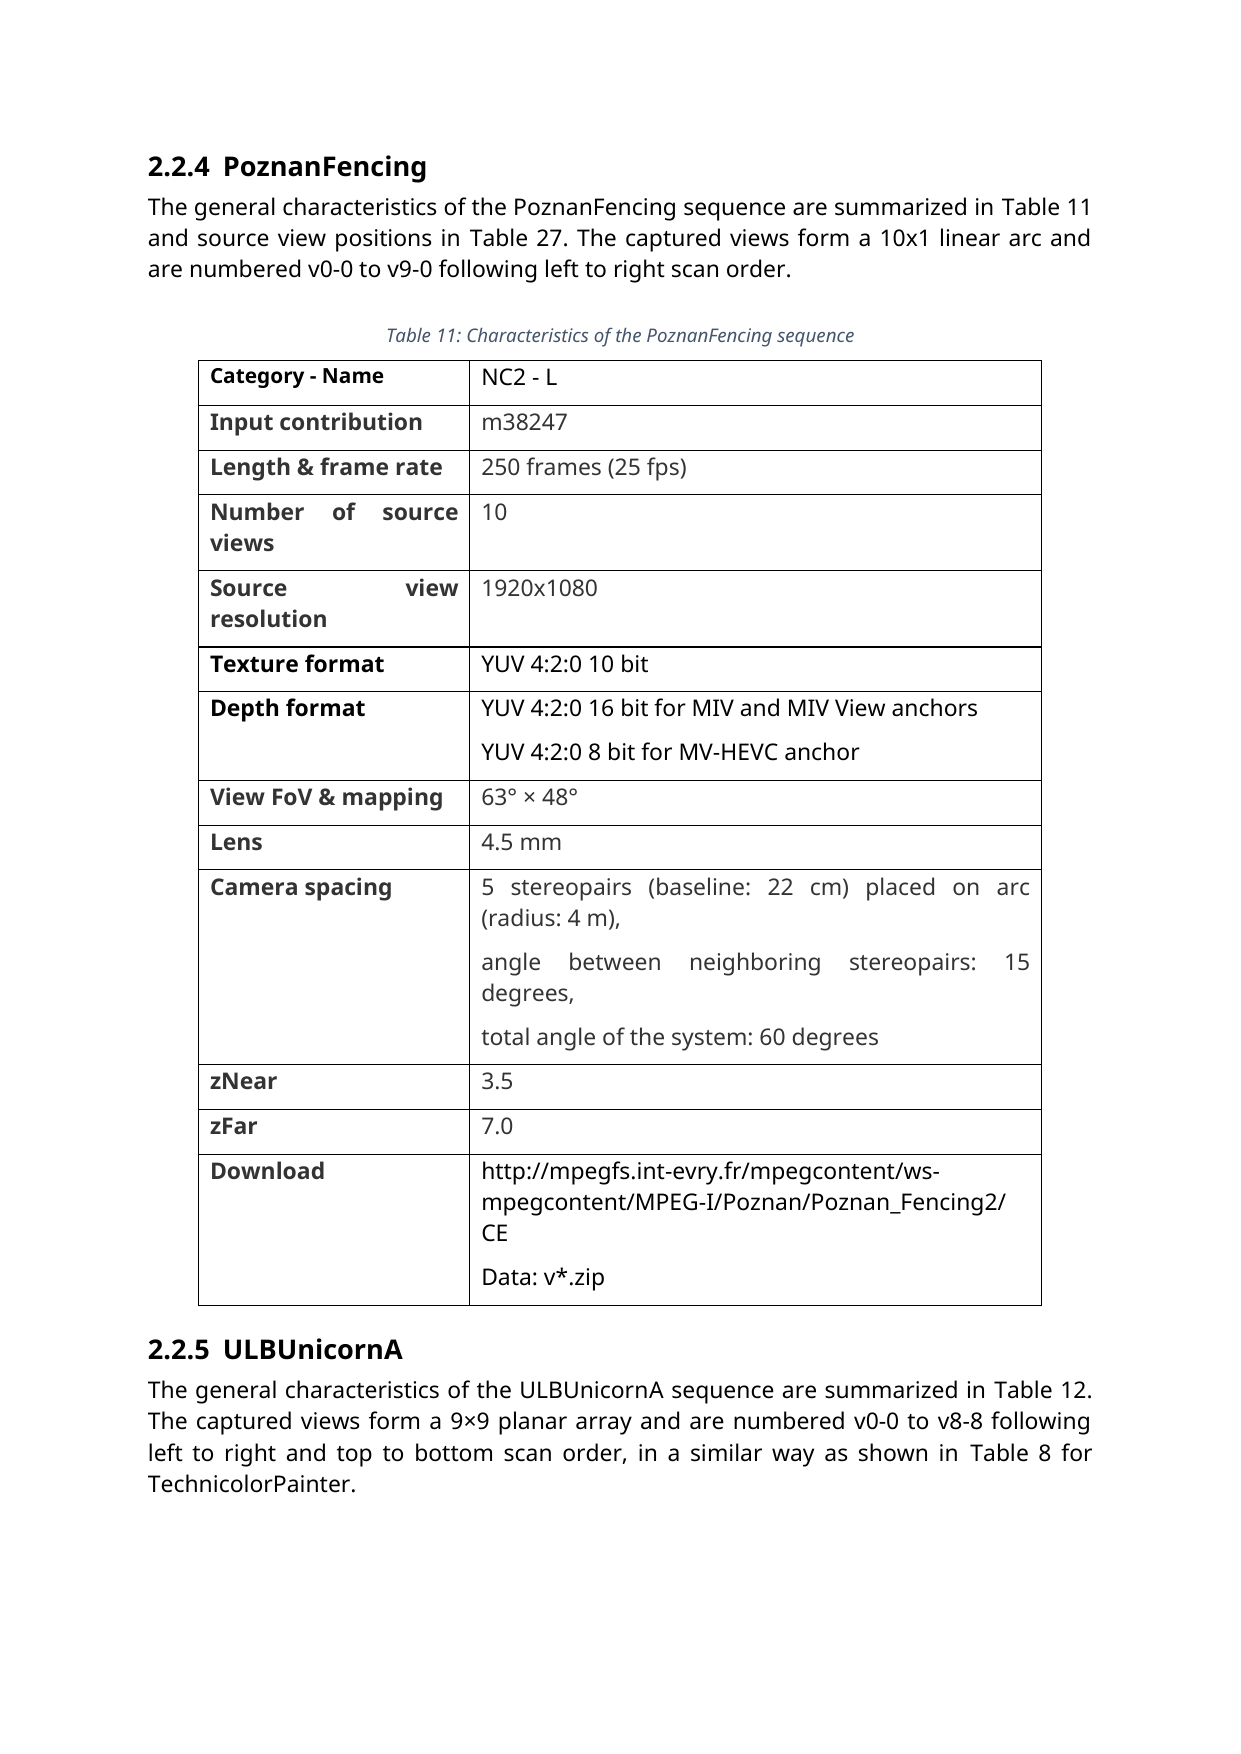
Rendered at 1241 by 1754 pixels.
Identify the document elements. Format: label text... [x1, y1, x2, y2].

subtitle PoznanFencing [148, 148, 1093, 184]
table_cell View FoV & mapping [199, 781, 469, 824]
table_cell Length & frame rate [199, 451, 469, 494]
subtitle ULBUnicornA [148, 1331, 1093, 1368]
table_cell Depth format [199, 692, 469, 780]
table_header Category - Name [199, 361, 469, 405]
table_cell 3.5 [470, 1065, 1041, 1109]
table_cell 4.5 mm [470, 826, 1041, 869]
table_cell 10 [470, 495, 1041, 570]
text The general characteristics of the ULBUnicornA sequence are summarized in Table 12. The captured views form a 9×9 planar array and are numbered v0-0 to v8-8 following left to right and top to bottom scan order, in a similar way as shown in Table 8 for TechnicolorPainter. [148, 1374, 1093, 1499]
table_cell Number of source views [199, 495, 469, 570]
table_cell Camera spacing [199, 870, 469, 1064]
table_cell 250 frames (25 fps) [470, 451, 1041, 494]
table_cell http://mpegfs.int-evry.fr/mpegcontent/ws-mpegcontent/MPEG-I/Poznan/Poznan_Fencing2/CE Data: v*.zip [470, 1155, 1041, 1305]
table_header NC2 - L [470, 361, 1041, 405]
table_cell YUV 4:2:0 16 bit for MIV and MIV View anchors YUV 4:2:0 8 bit for MV-HEVC anchor [470, 692, 1041, 780]
table_cell zFar [199, 1110, 469, 1154]
table_cell 63° × 48° [470, 781, 1041, 824]
table_cell 5 stereopairs (baseline: 22 cm) placed on arc (radius: 4 m), angle between neighboring stereopairs: 15 degrees, total angle of the system: 60 degrees [470, 870, 1041, 1064]
table_cell 7.0 [470, 1110, 1041, 1154]
text Table 11: Characteristics of the PoznanFencing sequence [148, 322, 1093, 347]
table_cell Lens [199, 826, 469, 869]
table_cell zNear [199, 1065, 469, 1109]
text The general characteristics of the PoznanFencing sequence are summarized in Table 11 and source view positions in Table 27. The captured views form a 10x1 linear arc and are numbered v0-0 to v9-0 following left to right scan order. [148, 191, 1093, 284]
table_cell Source view resolution [199, 571, 469, 646]
table_cell Download [199, 1155, 469, 1305]
table_cell Texture format [199, 648, 469, 691]
table_cell m38247 [470, 406, 1041, 449]
table_cell YUV 4:2:0 10 bit [470, 648, 1041, 691]
table_cell 1920x1080 [470, 571, 1041, 646]
table_cell Input contribution [199, 406, 469, 449]
